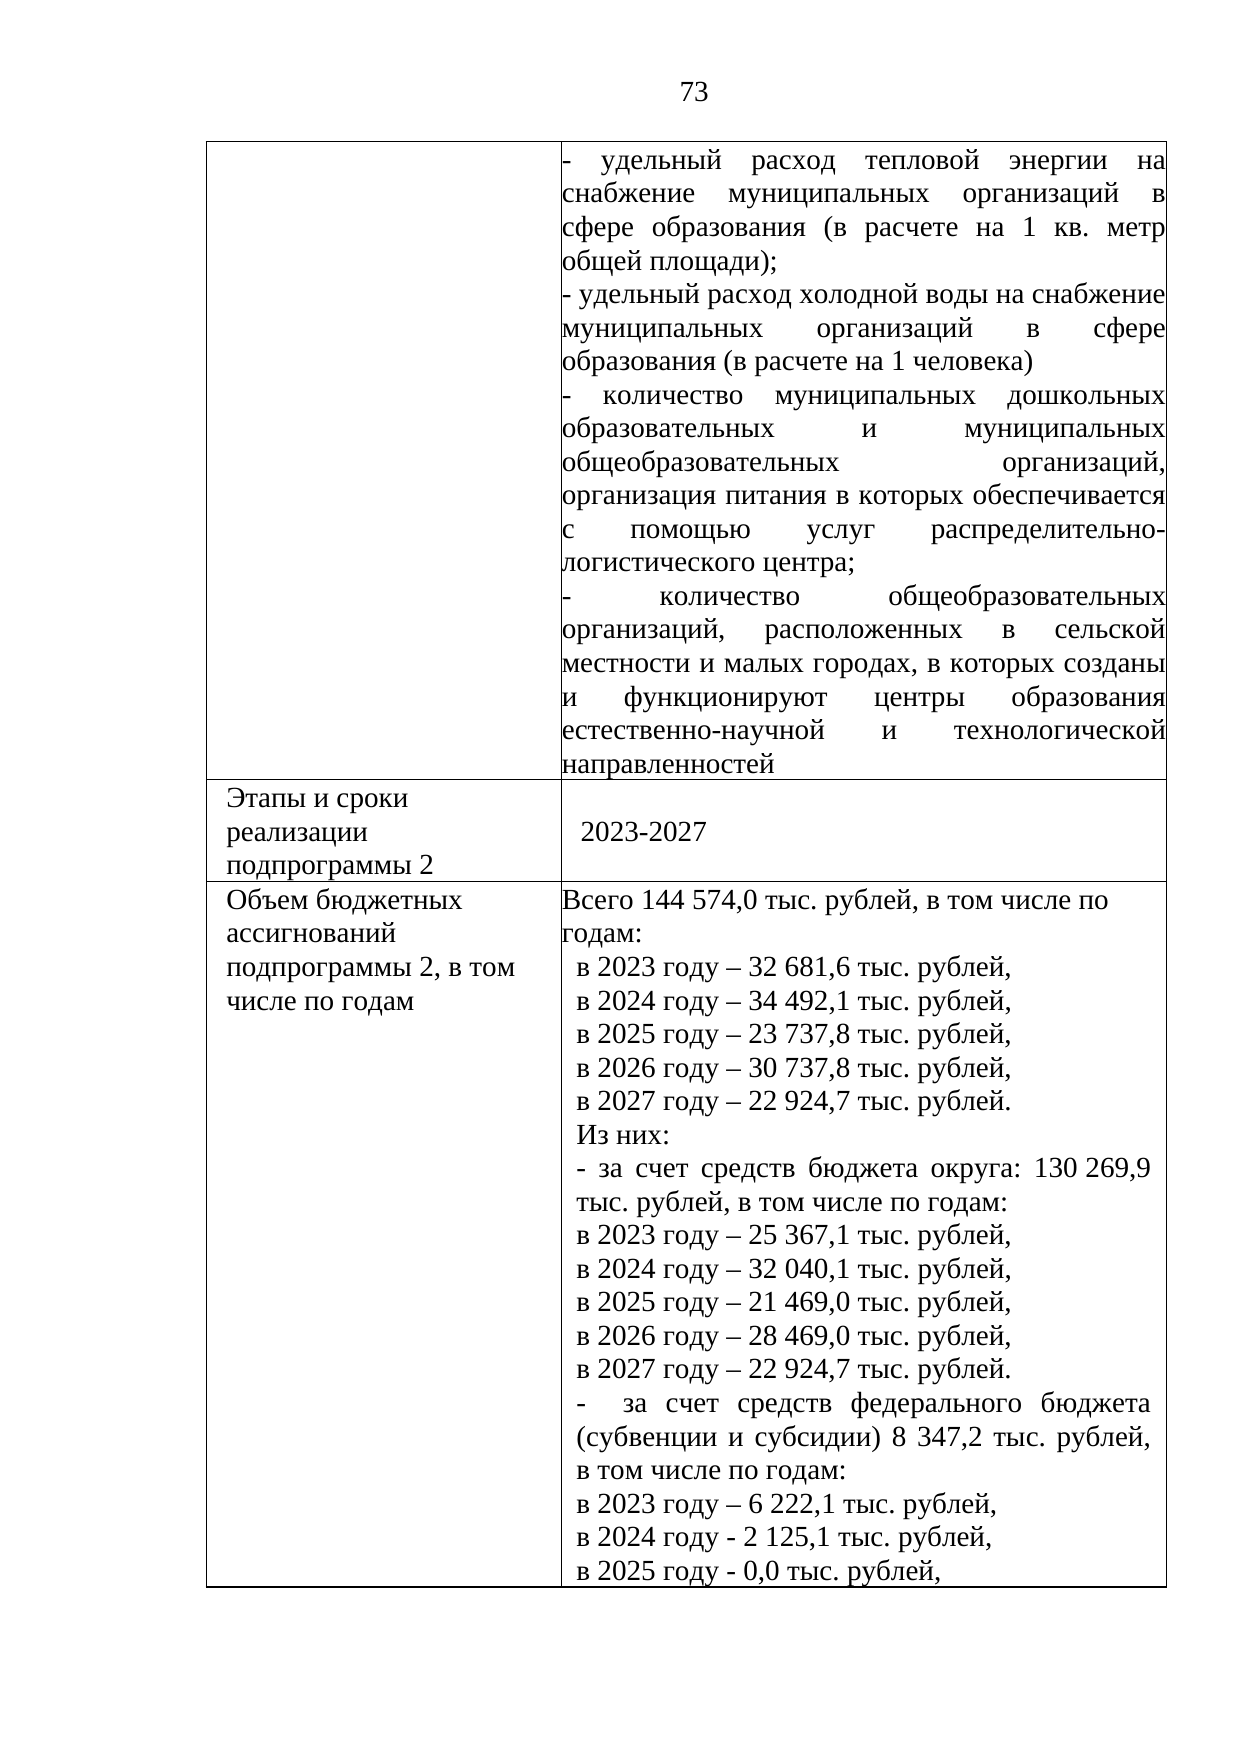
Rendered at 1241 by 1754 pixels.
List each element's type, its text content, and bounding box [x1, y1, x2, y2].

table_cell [207, 882, 561, 1586]
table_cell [207, 142, 561, 779]
table_cell Этапы и сроки реализации подпрограммы 2 [207, 780, 561, 881]
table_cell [562, 142, 1166, 779]
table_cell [562, 882, 1166, 1586]
table_cell 2023-2027 [562, 780, 1166, 881]
